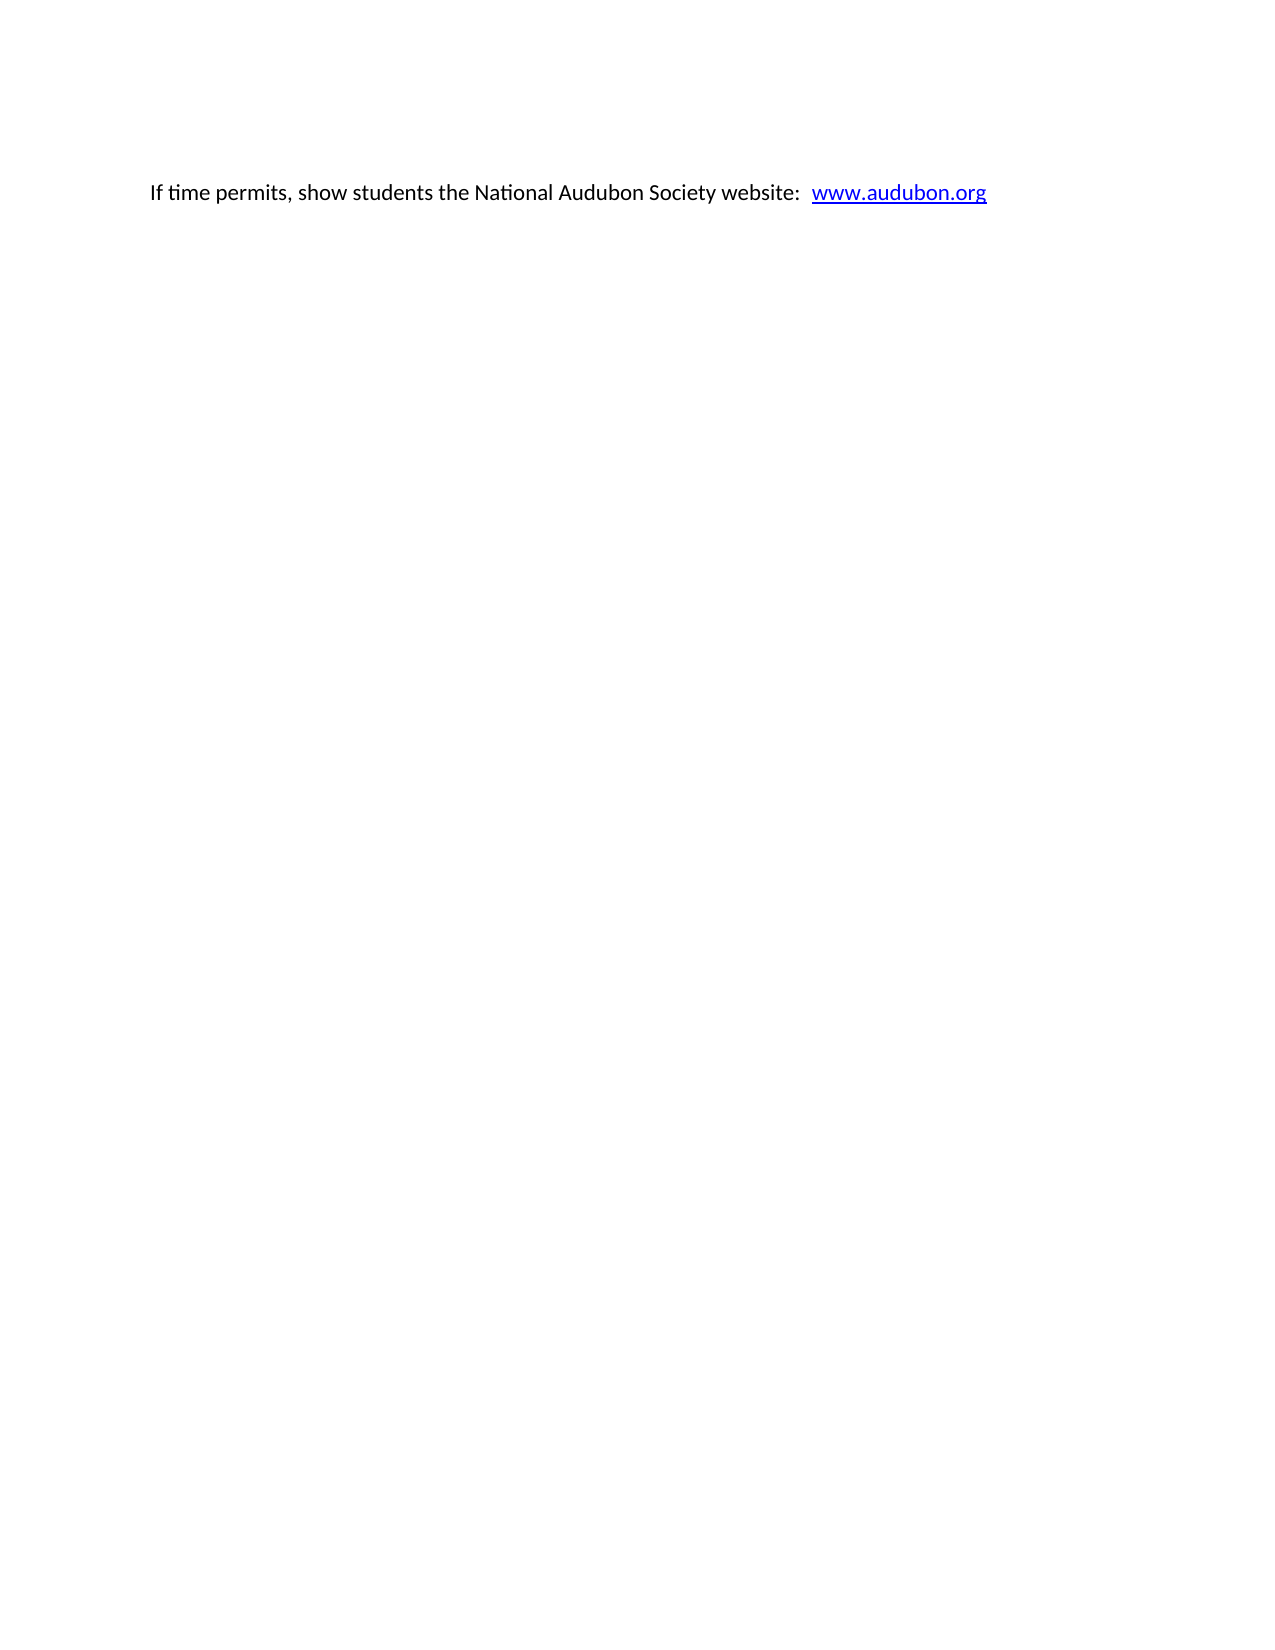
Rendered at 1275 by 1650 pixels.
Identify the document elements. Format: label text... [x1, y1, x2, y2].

text If time permits, show students the National Audubon Society website: www.audubon.org [150, 178, 1125, 206]
